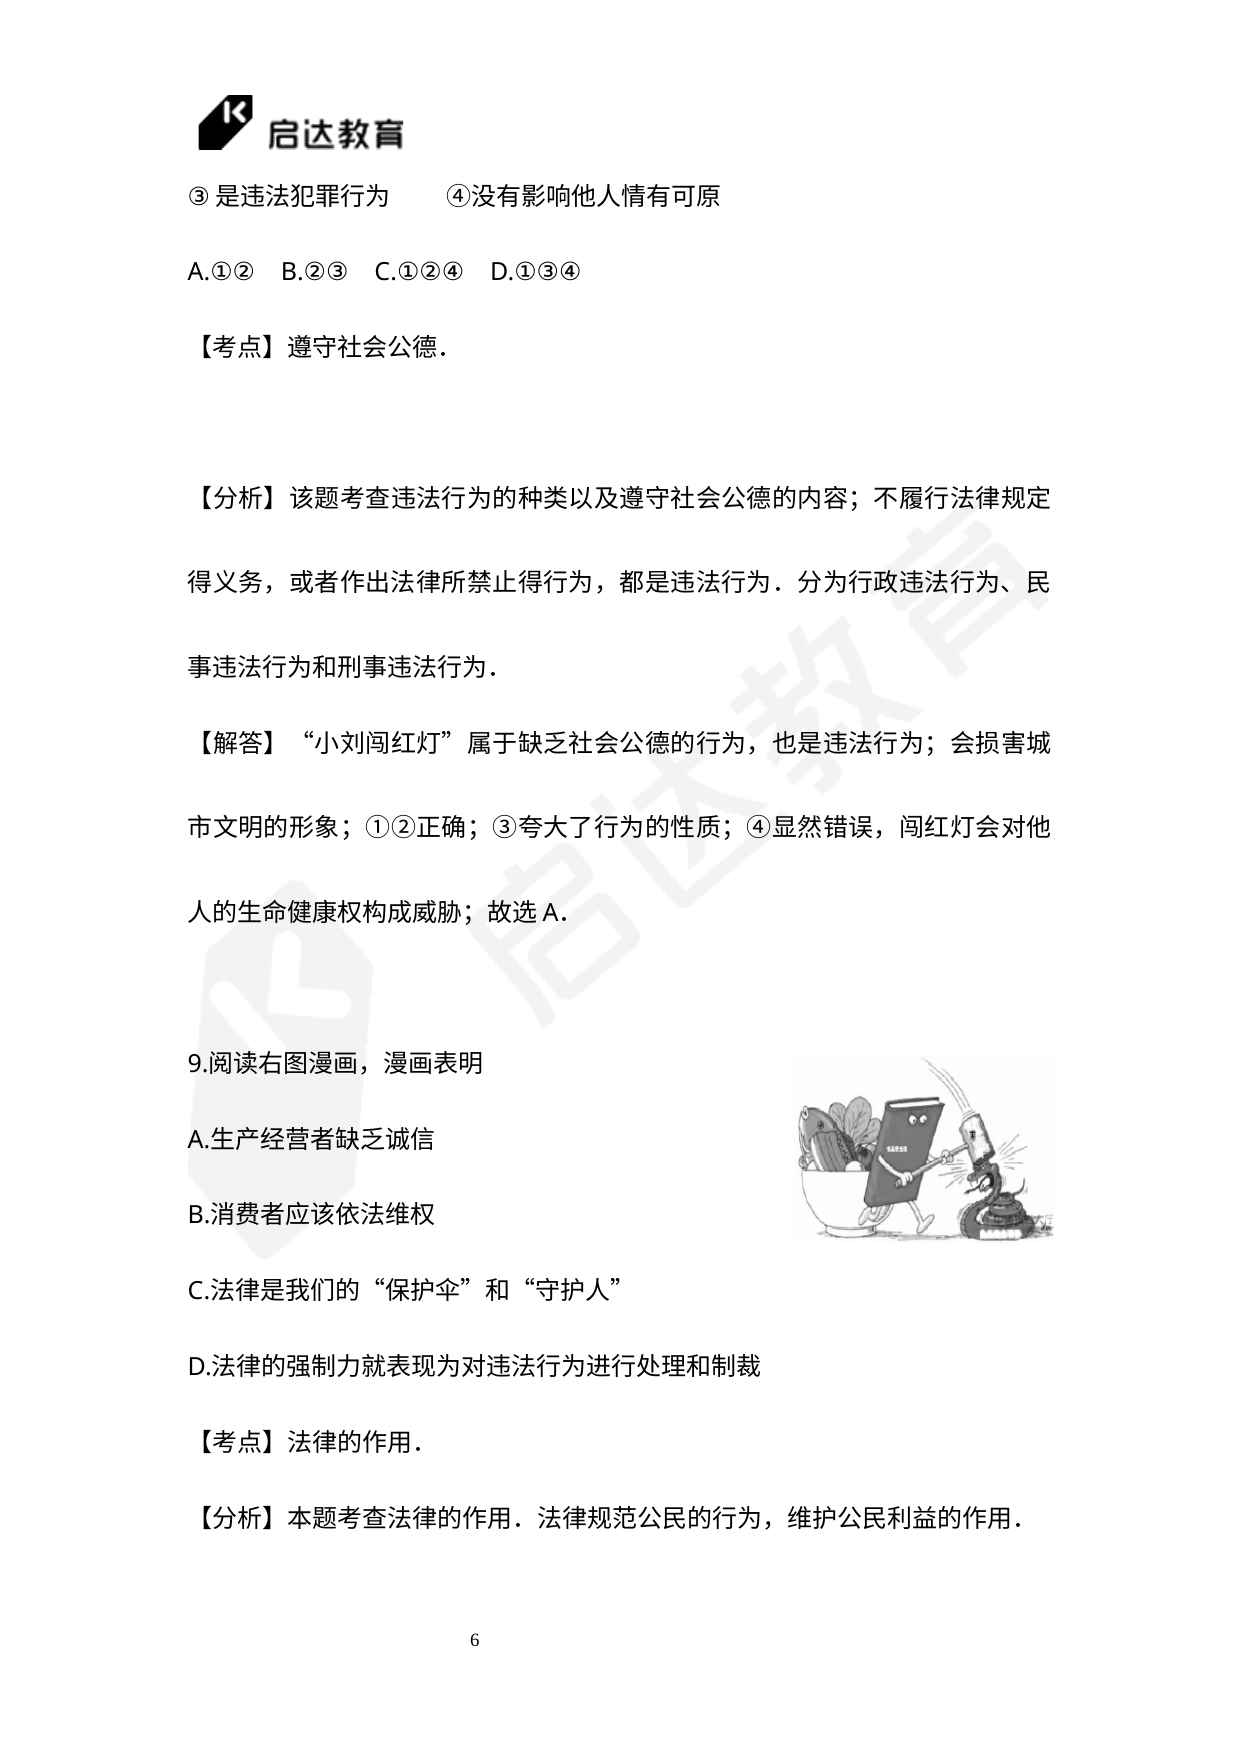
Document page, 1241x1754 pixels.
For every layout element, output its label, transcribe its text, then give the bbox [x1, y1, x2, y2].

text D.法律的强制力就表现为对违法行为进行处理和制裁 [187, 1332, 1053, 1397]
text 【分析】本题考查法律的作用．法律规范公民的行为，维护公民利益的作用． [187, 1484, 1053, 1549]
text A.①② B.②③ C.①②④ D.①③④ [187, 238, 1053, 303]
picture [198, 95, 404, 150]
text 【考点】遵守社会公德． [187, 313, 1053, 378]
text 9.阅读右图漫画，漫画表明 [187, 1029, 1053, 1094]
text ③是违法犯罪行为 ④没有影响他人情有可原 [187, 162, 1053, 227]
text 【分析】该题考查违法行为的种类以及遵守社会公德的内容；不履行法律规定得义务，或者作出法律所禁止得行为，都是违法行为．分为行政违法行为、民事违法行为和刑事违法行为． [187, 464, 1053, 698]
text B.消费者应该依法维权 [187, 1181, 1053, 1246]
picture [794, 1050, 1054, 1243]
text A.生产经营者缺乏诚信 [187, 1105, 794, 1170]
text 【考点】法律的作用． [187, 1408, 1053, 1473]
text C.法律是我们的“保护伞”和“守护人” [187, 1256, 1053, 1321]
text 【解答】“小刘闯红灯”属于缺乏社会公德的行为，也是违法行为；会损害城市文明的形象；①②正确；③夸大了行为的性质；④显然错误，闯红灯会对他人的生命健康权构成威胁；故选A． [187, 709, 1053, 943]
